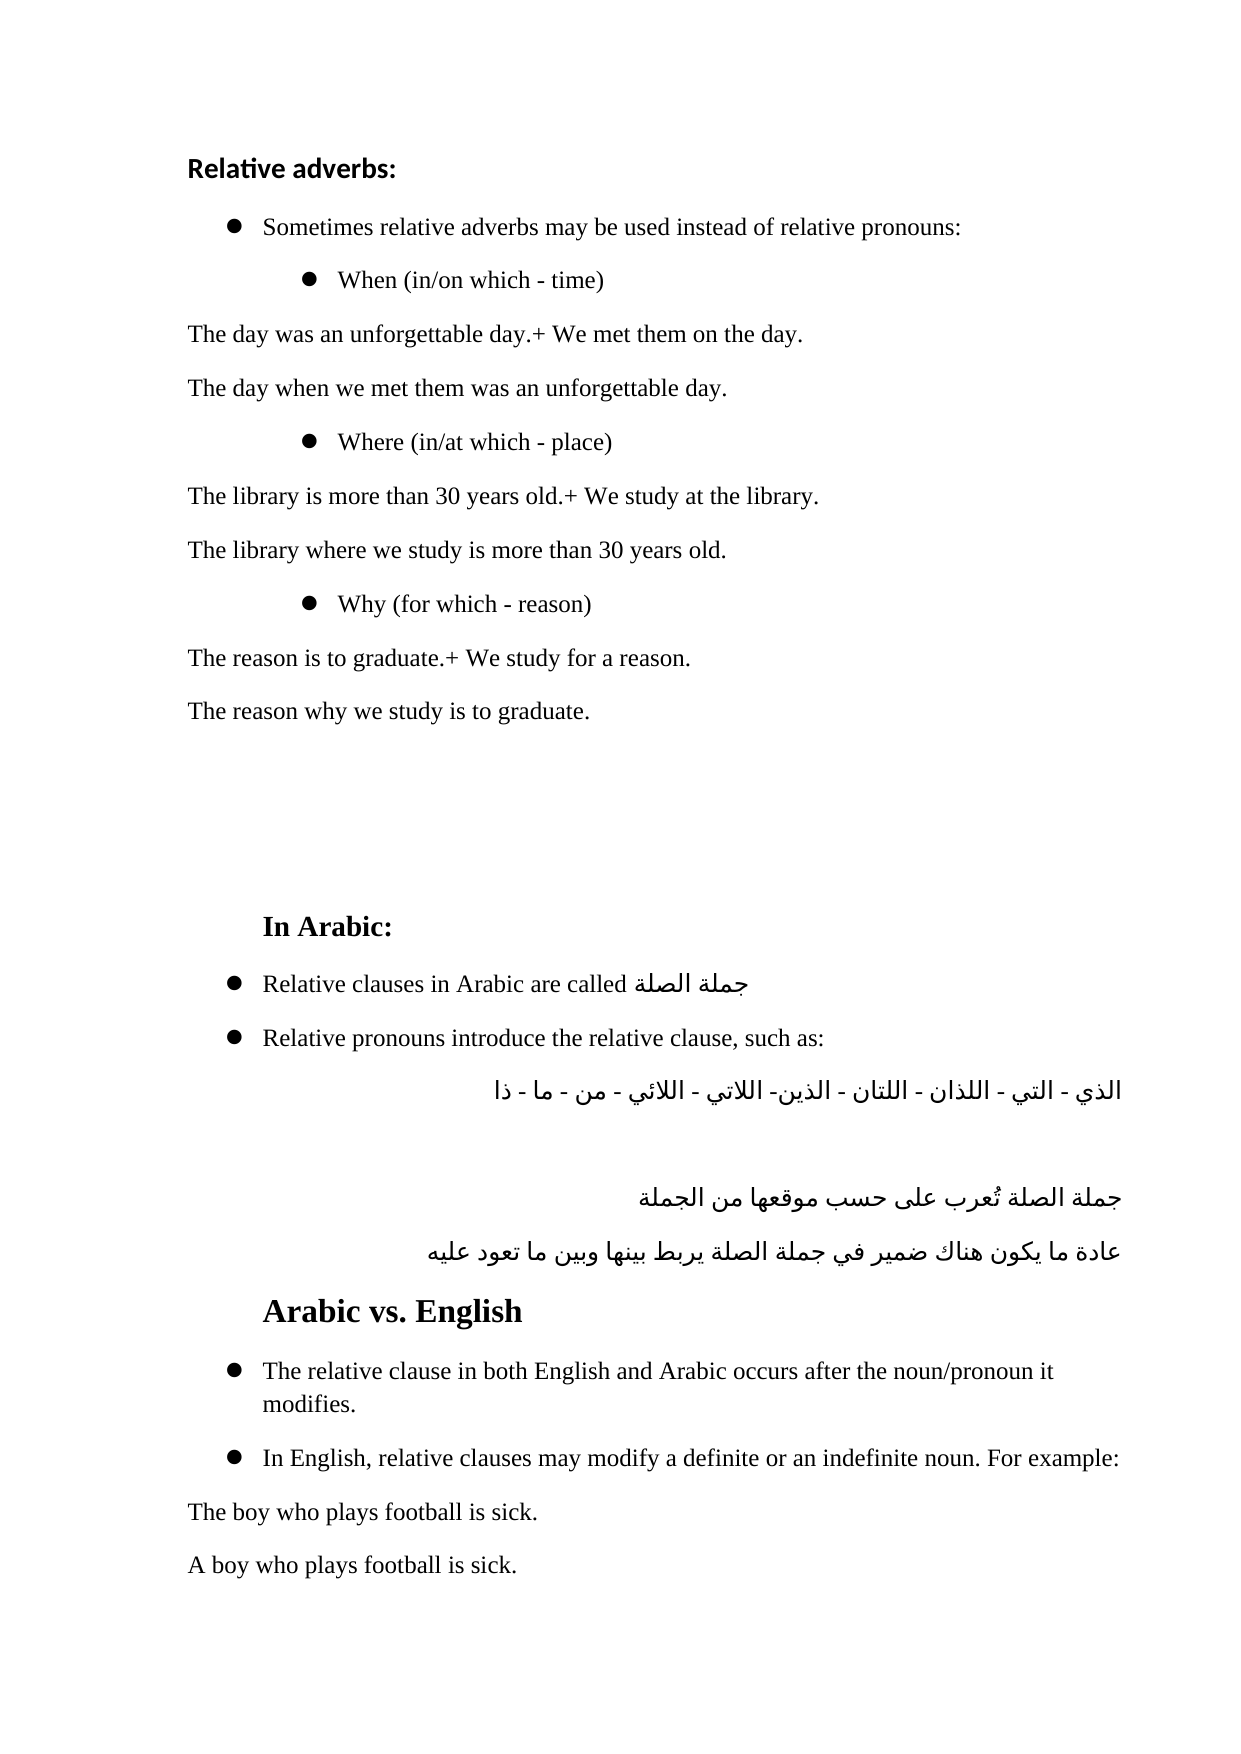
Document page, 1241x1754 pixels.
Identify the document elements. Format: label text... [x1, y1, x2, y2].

list In English, relative clauses may modify a definite or an indefinite noun. For example: [225, 1443, 1122, 1472]
text Relative adverbs: [187, 150, 1122, 186]
list Why (for which - reason) [300, 589, 1122, 617]
text The boy who plays football is sick. [187, 1497, 1122, 1525]
list Relative clauses in Arabic are called جملة الصلة [225, 969, 1122, 997]
text Arabic vs. English [262, 1291, 1122, 1329]
text In Arabic: [262, 909, 1122, 943]
list When (in/on which - time) [300, 266, 1122, 294]
text الذي - التي - اللذان - اللتان - الذين- اللاتي - اللائي - من - ما - ذا [187, 1076, 1122, 1105]
list Relative pronouns introduce the relative clause, such as: [225, 1023, 1122, 1051]
list The relative clause in both English and Arabic occurs after the noun/pronoun it modifies. [225, 1356, 1122, 1418]
text The reason why we study is to graduate. [187, 696, 1122, 725]
text The day was an unforgettable day.+ We met them on the day. [187, 319, 1122, 348]
text The reason is to graduate.+ We study for a reason. [187, 643, 1122, 671]
text عادة ما يكون هناك ضمير في جملة الصلة يربط بينها وبين ما تعود عليه [225, 1237, 1122, 1266]
text The day when we met them was an unforgettable day. [187, 373, 1122, 402]
text جملة الصلة تُعرب على حسب موقعها من الجملة [225, 1183, 1122, 1212]
text The library where we study is more than 30 years old. [187, 535, 1122, 564]
list Where (in/at which - place) [300, 427, 1122, 456]
text A boy who plays football is sick. [187, 1551, 1122, 1579]
list Sometimes relative adverbs may be used instead of relative pronouns: [225, 212, 1122, 241]
text The library is more than 30 years old.+ We study at the library. [187, 481, 1122, 510]
